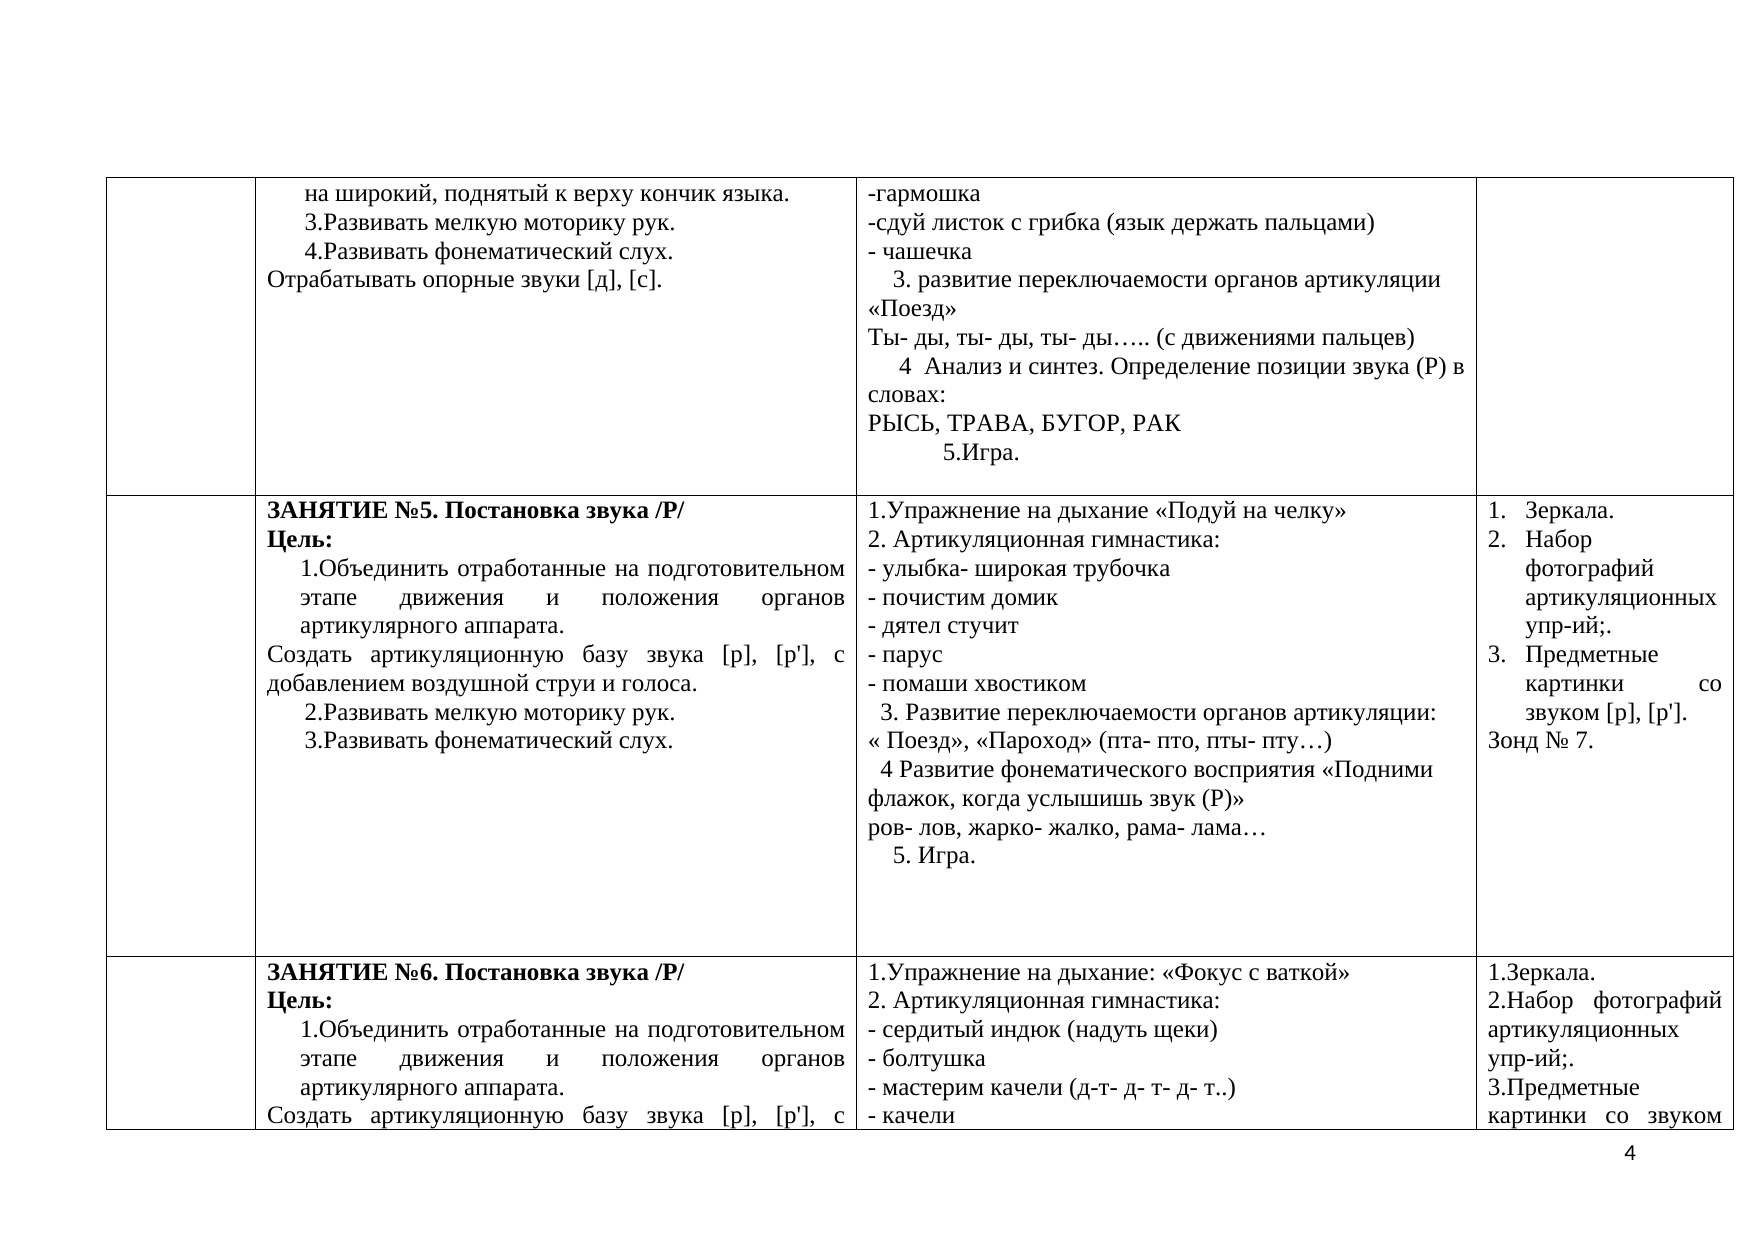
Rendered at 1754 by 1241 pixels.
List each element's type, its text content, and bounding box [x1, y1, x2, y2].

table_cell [256, 178, 856, 494]
table_cell 1.Упражнение на дыхание «Подуй на челку» 2. Артикуляционная гимнастика: - улыбка- широкая трубочка - почистим домик - дятел стучит - парус - помаши хвостиком 3. Развитие переключаемости органов артикуляции: « Поезд», «Пароход» (пта- пто, пты- пту…) 4 Развитие фонематического восприятия «Подними флажок, когда услышишь звук (Р)» ров- лов, жарко- жалко, рама- лама… 5. Игра. [857, 496, 1476, 956]
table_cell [1477, 957, 1733, 1129]
table_cell Зеркала. Набор фотографий артикуляционных упр-ий;. Предметные картинки со звуком [р], [р']. Зонд № 7. [1477, 496, 1733, 956]
table_cell [107, 496, 255, 956]
table_cell [107, 957, 255, 1129]
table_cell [1477, 178, 1733, 494]
table_cell ЗАНЯТИЕ №5. Постановка звука /Р/ Цель: 1.Объединить отработанные на подготовительном этапе движения и положения органов артикулярного аппарата. Создать артикуляционную базу звука [р], [р'], с добавлением воздушной струи и голоса. 2.Развивать мелкую моторику рук. 3.Развивать фонематический слух. [256, 496, 856, 956]
table_cell [107, 178, 255, 494]
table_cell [857, 178, 1476, 494]
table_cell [857, 957, 1476, 1129]
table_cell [256, 957, 856, 1129]
